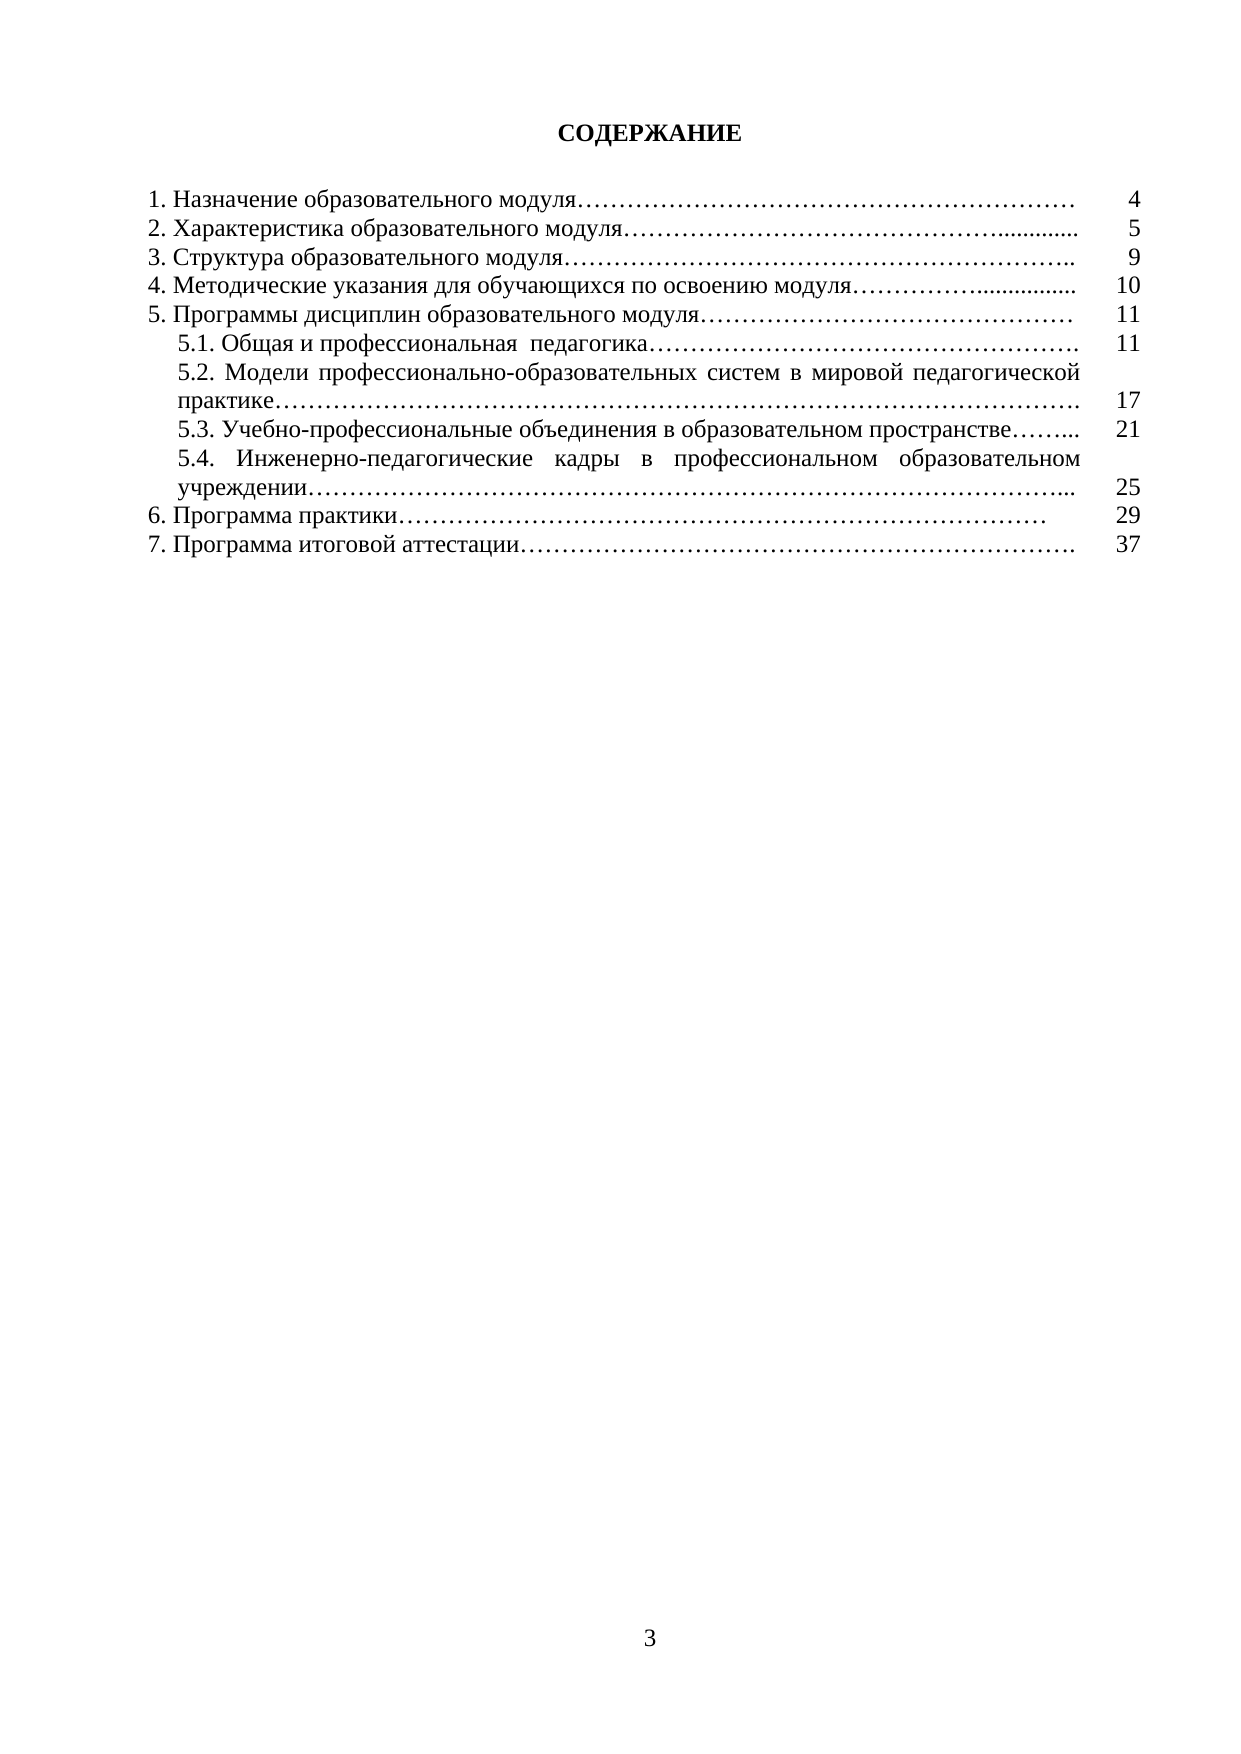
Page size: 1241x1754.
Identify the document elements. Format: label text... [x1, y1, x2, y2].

table_header 4 [1093, 184, 1152, 213]
table_cell 25 [1093, 443, 1152, 500]
table_cell 5.2. Модели профессионально-образовательных систем в мировой педагогической практике……………………………………………………………………………………. [136, 357, 1093, 414]
table_header 1. Назначение образовательного модуля…………………………………………………… [136, 184, 1093, 213]
table_cell 10 [1093, 270, 1152, 299]
table_cell 9 [1093, 242, 1152, 270]
table_cell 17 [1093, 357, 1152, 414]
table_cell 11 [1093, 299, 1152, 328]
table_cell 2. Характеристика образовательного модуля………………………………………............. [136, 213, 1093, 242]
table_cell 5.3. Учебно-профессиональные объединения в образовательном пространстве……... [136, 414, 1093, 443]
table_cell 29 37 [1093, 500, 1152, 558]
table_cell 4. Методические указания для обучающихся по освоению модуля……………................ [136, 270, 1093, 299]
table_cell 21 [1093, 414, 1152, 443]
text Содержание [148, 118, 1152, 147]
table_cell 6. Программа практики…………………………………………………………………… 7. Программа итоговой аттестации…………………………………………………………. [136, 500, 1093, 558]
table_cell 5. Программы дисциплин образовательного модуля……………………………………… [136, 299, 1093, 328]
table_cell 11 [1093, 328, 1152, 357]
table_cell 5 [1093, 213, 1152, 242]
table_cell 5.1. Общая и профессиональная педагогика……………………………………………. [136, 328, 1093, 357]
table_cell 5.4. Инженерно-педагогические кадры в профессиональном образовательном учреждении………………………………………………………………………………... [136, 443, 1093, 500]
table_cell 3. Структура образовательного модуля…………………………………………………….. [136, 242, 1093, 270]
